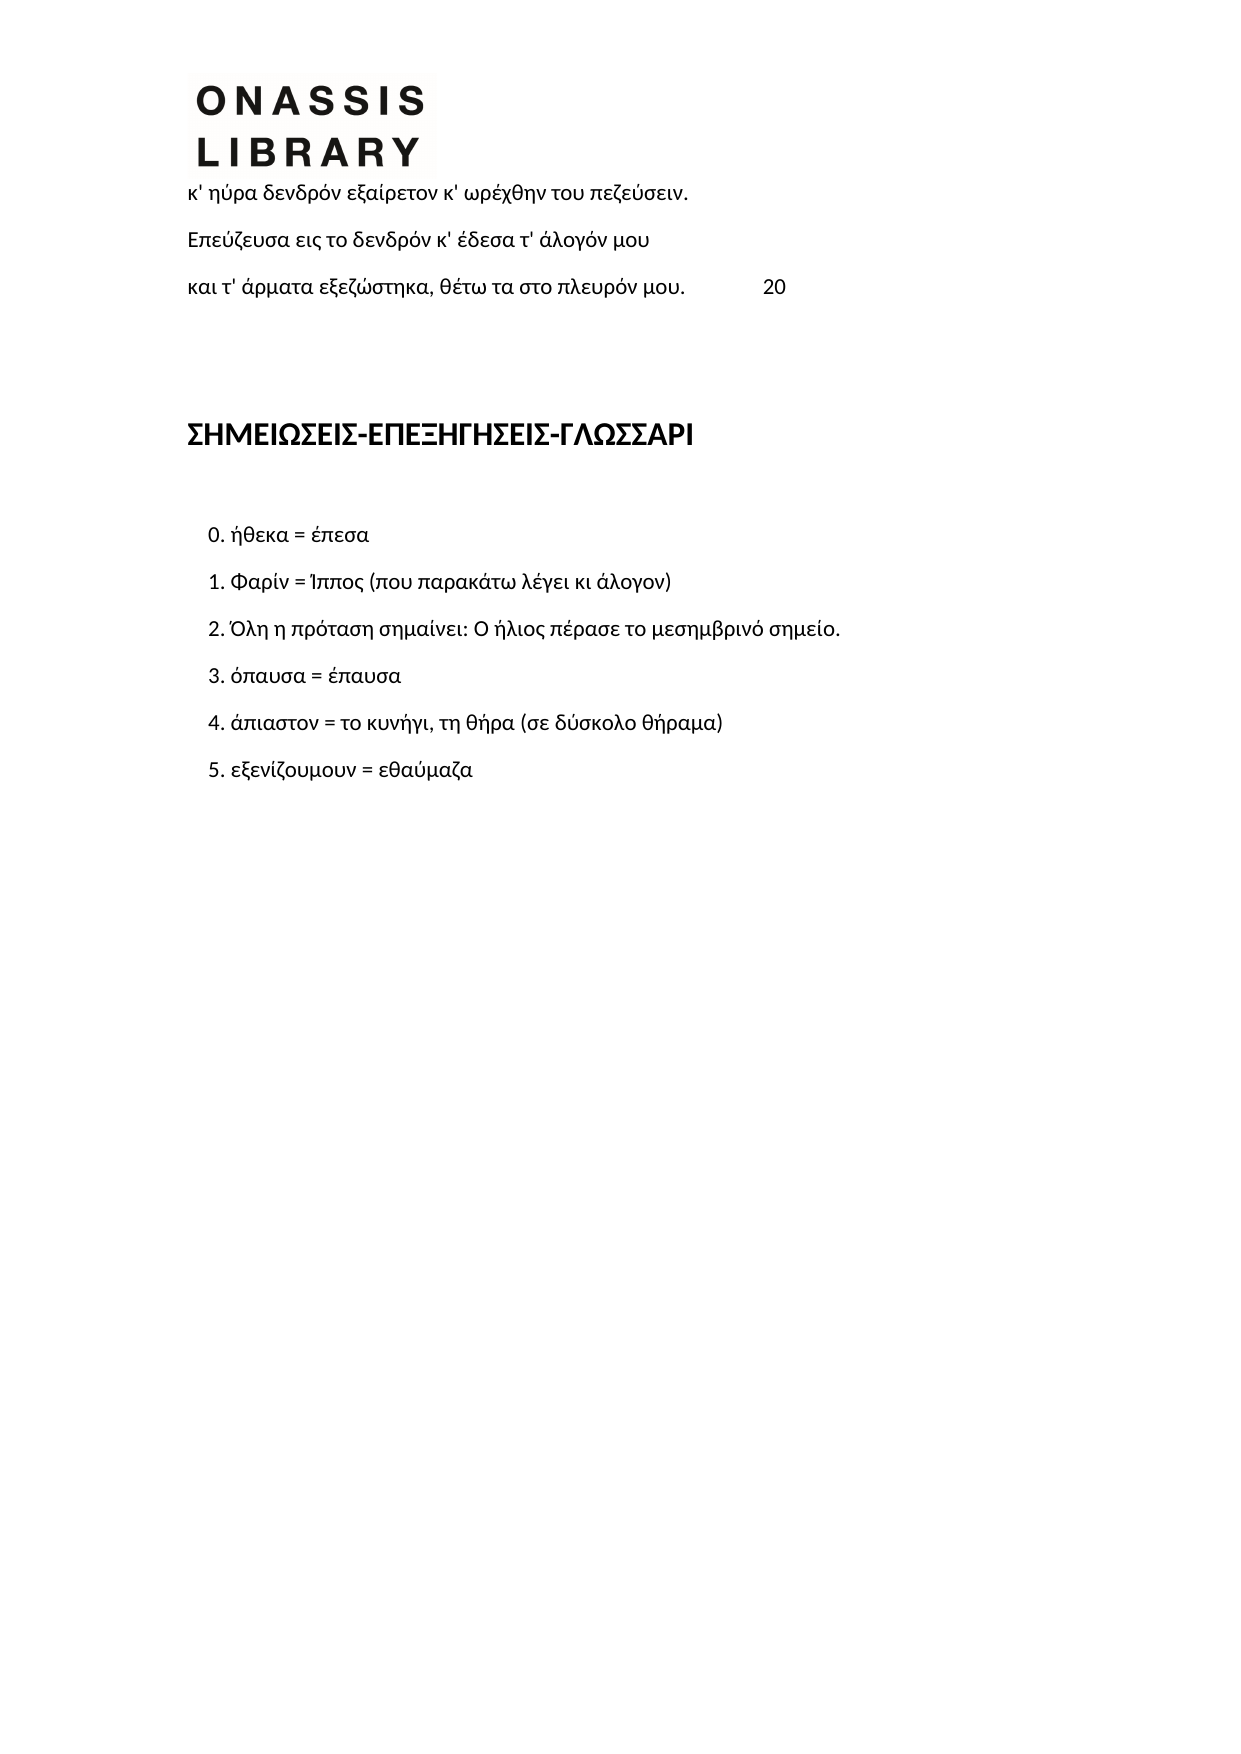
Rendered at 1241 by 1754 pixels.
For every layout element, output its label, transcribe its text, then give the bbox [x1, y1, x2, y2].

picture [187, 73, 438, 179]
text και τ' άρματα εξεζώστηκα, θέτω τα στο πλευρόν μου. 20 [187, 272, 1053, 300]
text 4. άπιαστον = το κυνήγι, τη θήρα (σε δύσκολο θήραμα) [187, 708, 1053, 736]
text 5. εξενίζουμουν = εθαύμαζα [187, 755, 1053, 783]
text 1. Φαρίν = Ίππος (που παρακάτω λέγει κι άλογον) [187, 567, 1053, 595]
text 0. ήθεκα = έπεσα [187, 520, 1053, 548]
text 2. Όλη η πρόταση σημαίνει: Ο ήλιος πέρασε το μεσημβρινό σημείο. [187, 614, 1053, 642]
text ΣΗΜΕΙΩΣΕΙΣ-ΕΠΕΞΗΓΗΣΕΙΣ-ΓΛΩΣΣΑΡΙ [187, 413, 1053, 453]
text κ' ηύρα δενδρόν εξαίρετον κ' ωρέχθην του πεζεύσειν. [187, 178, 1053, 206]
text 3. όπαυσα = έπαυσα [187, 661, 1053, 689]
text Επεύζευσα εις το δενδρόν κ' έδεσα τ' άλογόν μου [187, 225, 1053, 253]
